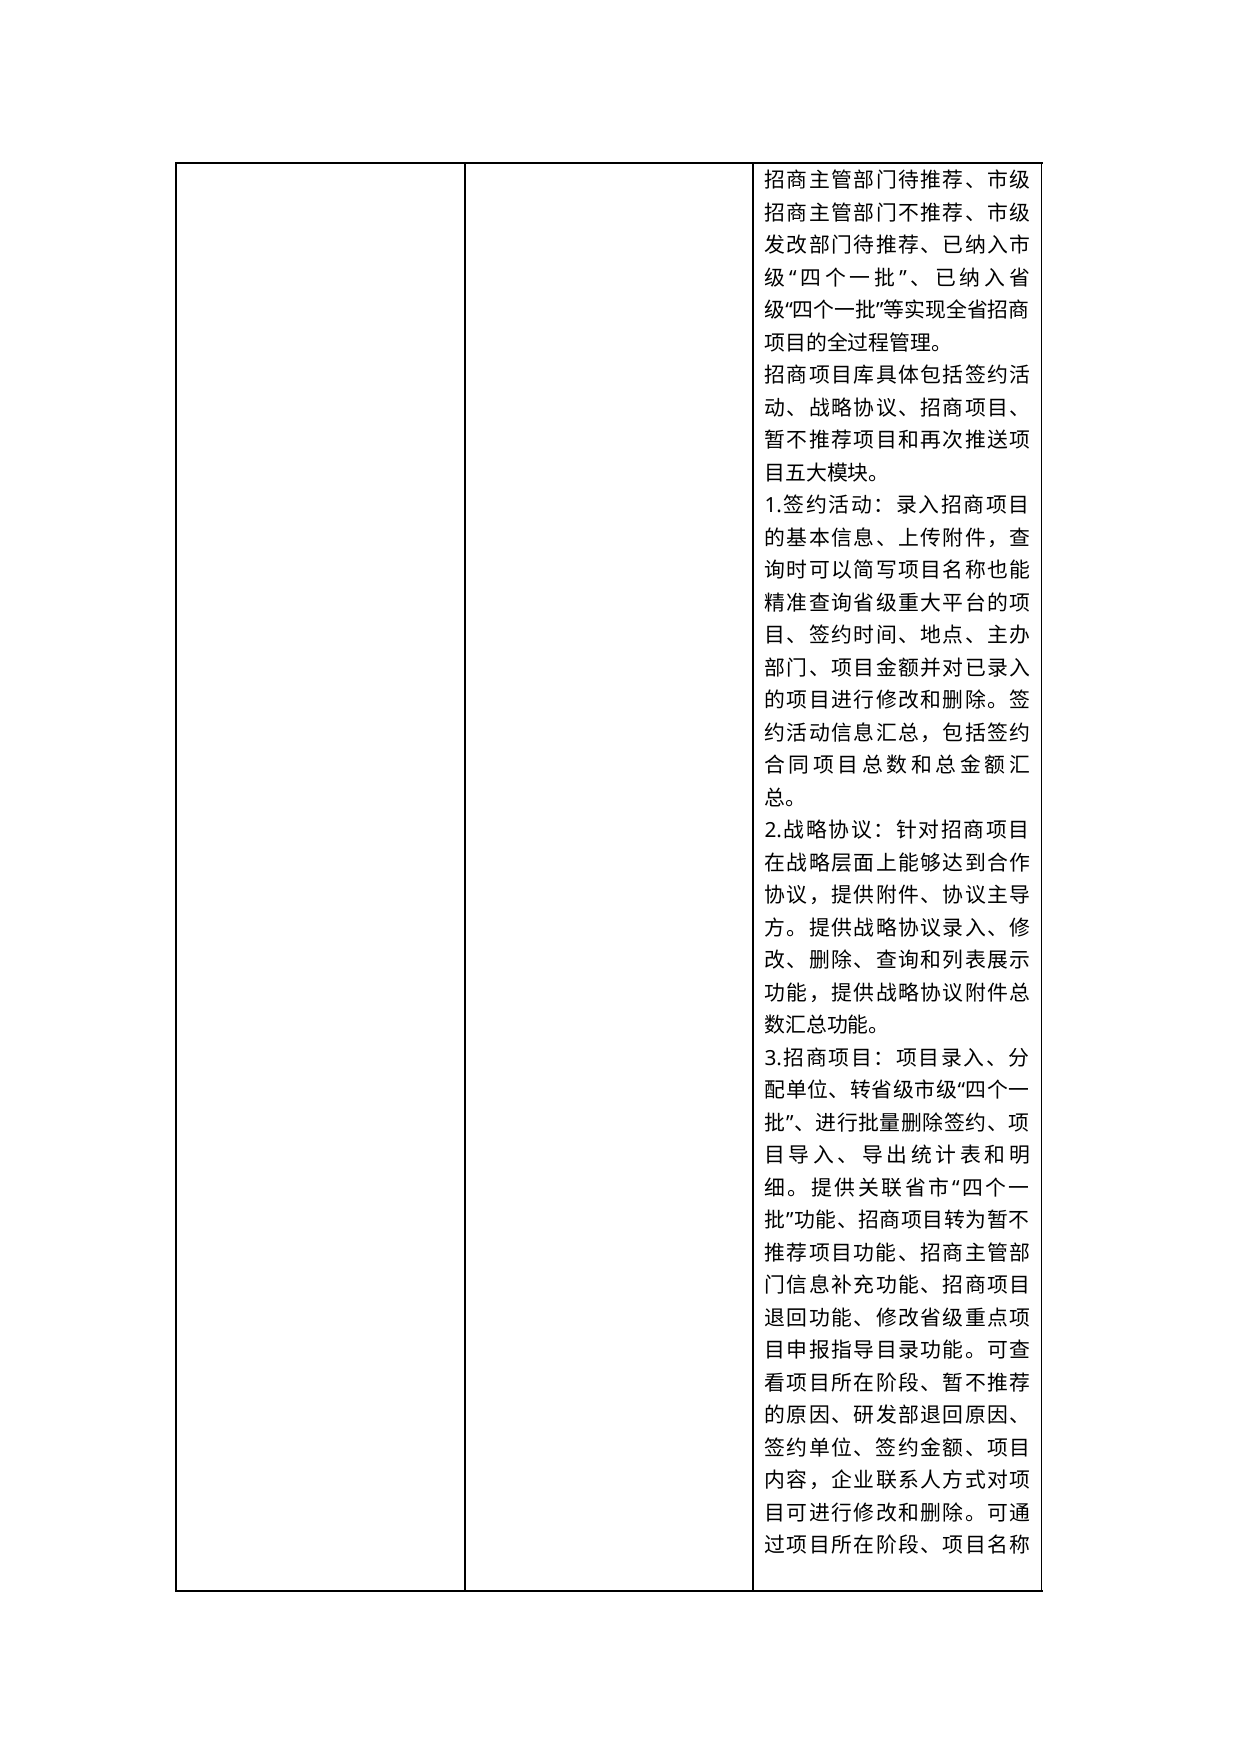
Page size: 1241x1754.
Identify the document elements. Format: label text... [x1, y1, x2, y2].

table_cell [466, 164, 752, 1590]
table_cell 2 [177, 164, 464, 1590]
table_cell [754, 164, 1041, 1590]
